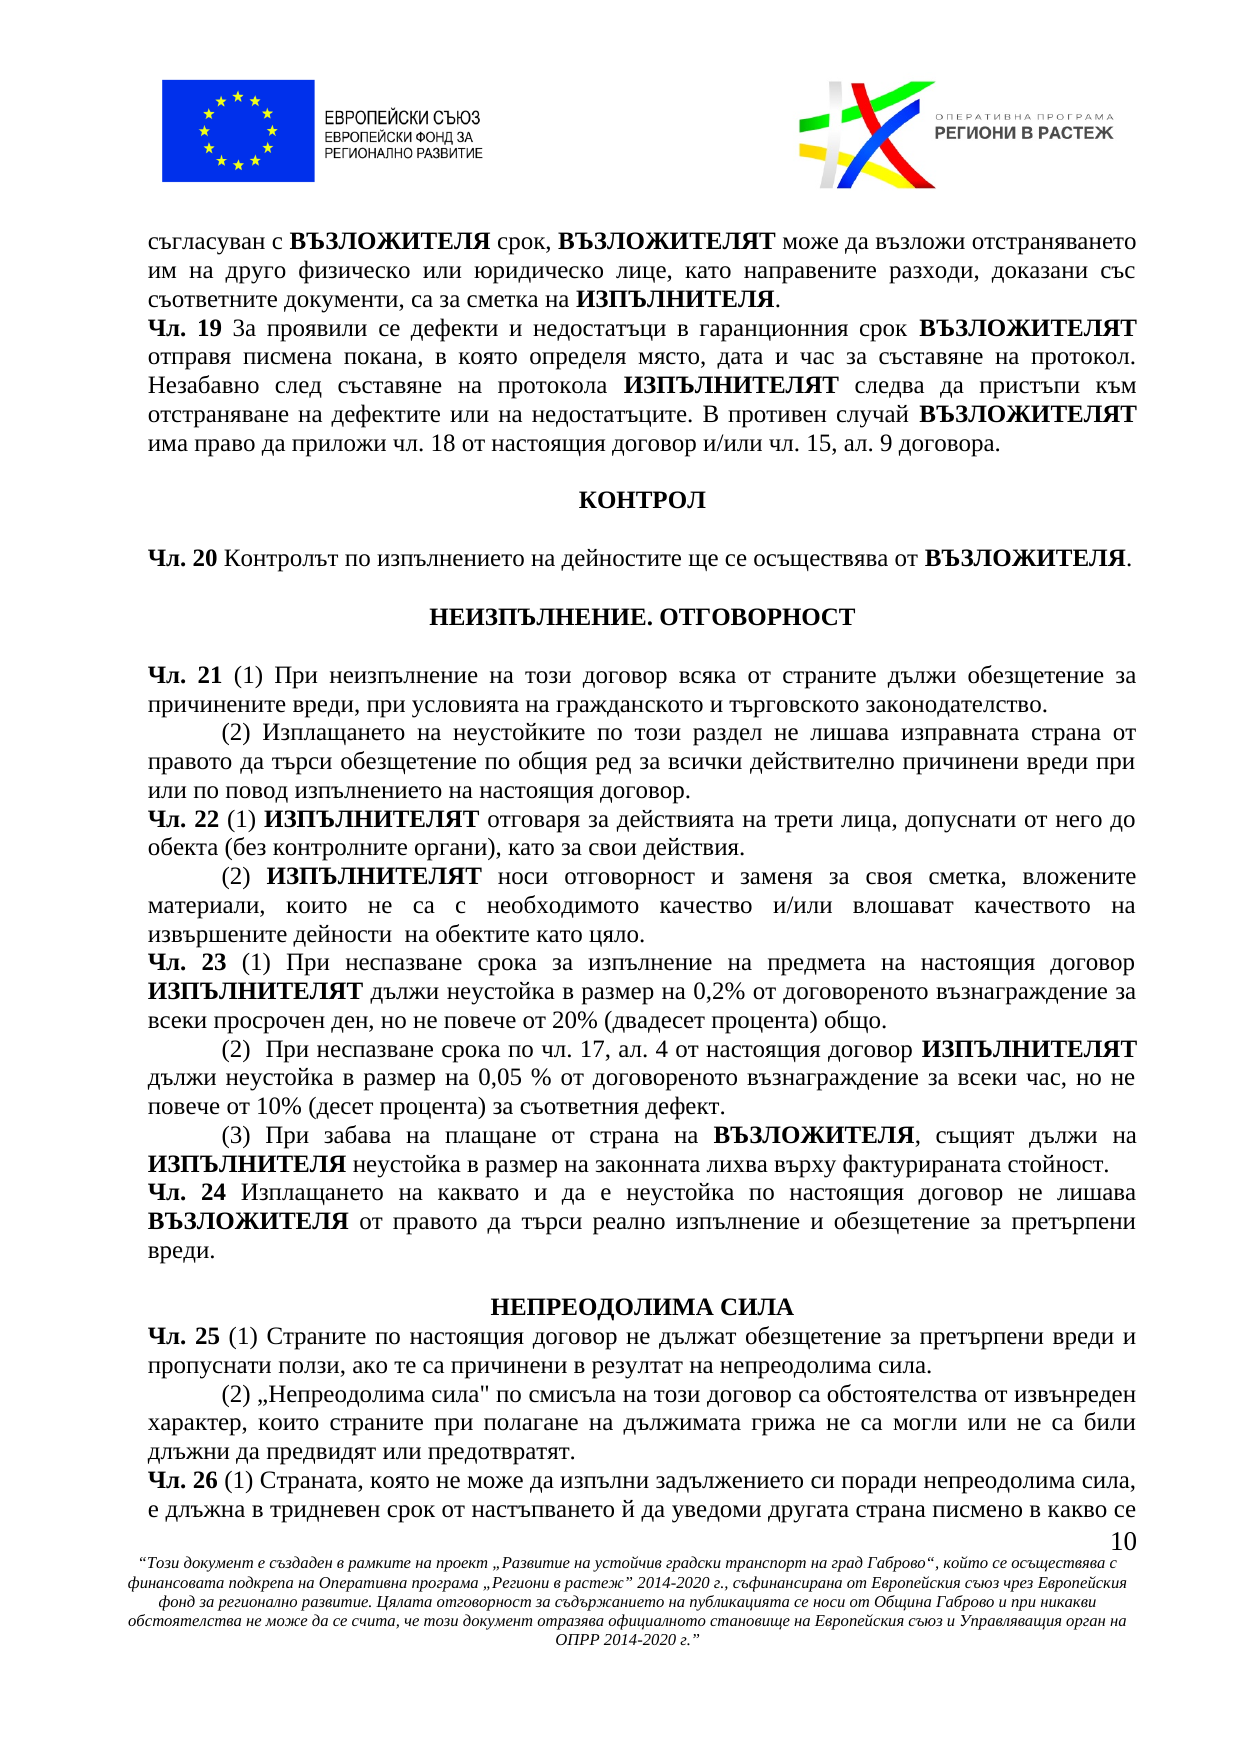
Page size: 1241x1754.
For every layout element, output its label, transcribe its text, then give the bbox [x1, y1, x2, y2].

text (2) При неспазване срока по чл. 17, ал. 4 от настоящия договор ИЗПЪЛНИТЕЛЯТ дължи неустойка в размер на 0,05 % от договореното възнаграждение за всеки час, но не повече от 10% (десет процента) за съответния дефект. [148, 1034, 1137, 1120]
picture [147, 68, 511, 196]
text НЕИЗПЪЛНЕНИЕ. ОТГОВОРНОСТ [148, 602, 1137, 631]
text Чл. 24 Изплащането на каквато и да е неустойка по настоящия договор не лишава ВЪЗЛОЖИТЕЛЯ от правото да търси реално изпълнение и обезщетение за претърпени вреди. [148, 1177, 1137, 1264]
text Чл. 19 3а проявили се дефекти и недостатъци в гаранционния срок ВЪЗЛОЖИТЕЛЯТ отправя писмена покана, в която определя място, дата и час за съставяне на протокол. Незабавно след съставяне на протокола ИЗПЪЛНИТЕЛЯТ следва да пристъпи към отстраняване на дефектите или на недостатъците. В противен случай ВЪЗЛОЖИТЕЛЯТ има право да приложи чл. 18 от настоящия договор и/или чл. 15, ал. 9 договора. [148, 313, 1137, 456]
text Чл. 22 (1) ИЗПЪЛНИТЕЛЯТ отговаря за действията на трети лица, допуснати от него до обекта (без контролните органи), като за свои действия. [148, 804, 1137, 861]
text (2) Изплащането на неустойките по този раздел не лишава изправната страна от правото да търси обезщетение по общия ред за всички действително причинени вреди при или по повод изпълнението на настоящия договор. [148, 717, 1137, 804]
text Чл. 21 (1) При неизпълнение на този договор всяка от страните дължи обезщетение за причинените вреди, при условията на гражданското и търговското законодателство. [148, 660, 1137, 717]
text НЕПРЕОДОЛИМА СИЛА [148, 1292, 1137, 1321]
text (2) ИЗПЪЛНИТЕЛЯТ носи отговорност и заменя за своя сметка, вложените материали, които не са с необходимото качество и/или влошават качеството на извършените дейности на обектите като цяло. [148, 861, 1137, 947]
text (3) При забава на плащане от страна на ВЪЗЛОЖИТЕЛЯ, същият дължи на ИЗПЪЛНИТЕЛЯ неустойка в размер на законната лихва върху фактурираната стойност. [148, 1120, 1137, 1177]
text Чл. 20 Контролът по изпълнението на дейностите ще се осъществява от ВЪЗЛОЖИТЕЛЯ. [148, 543, 1137, 571]
text Чл. 25 (1) Страните по настоящия договор не дължат обезщетение за претърпени вреди и пропуснати ползи, ако те са причинени в резултат на непреодолима сила. [148, 1321, 1137, 1379]
text КОНТРОЛ [148, 485, 1137, 514]
text (2) „Непреодолима сила" по смисъла на този договор са обстоятелства от извънреден характер, които страните при полагане на дължимата грижа не са могли или не са били длъжни да предвидят или предотвратят. [148, 1379, 1137, 1465]
picture [782, 72, 1137, 196]
text Чл. 23 (1) При неспазване срока за изпълнение на предмета на настоящия договор ИЗПЪЛНИТЕЛЯТ дължи неустойка в размер на 0,2% от договореното възнаграждение за всеки просрочен ден, но не повече от 20% (двадесет процента) общо. [148, 947, 1137, 1034]
